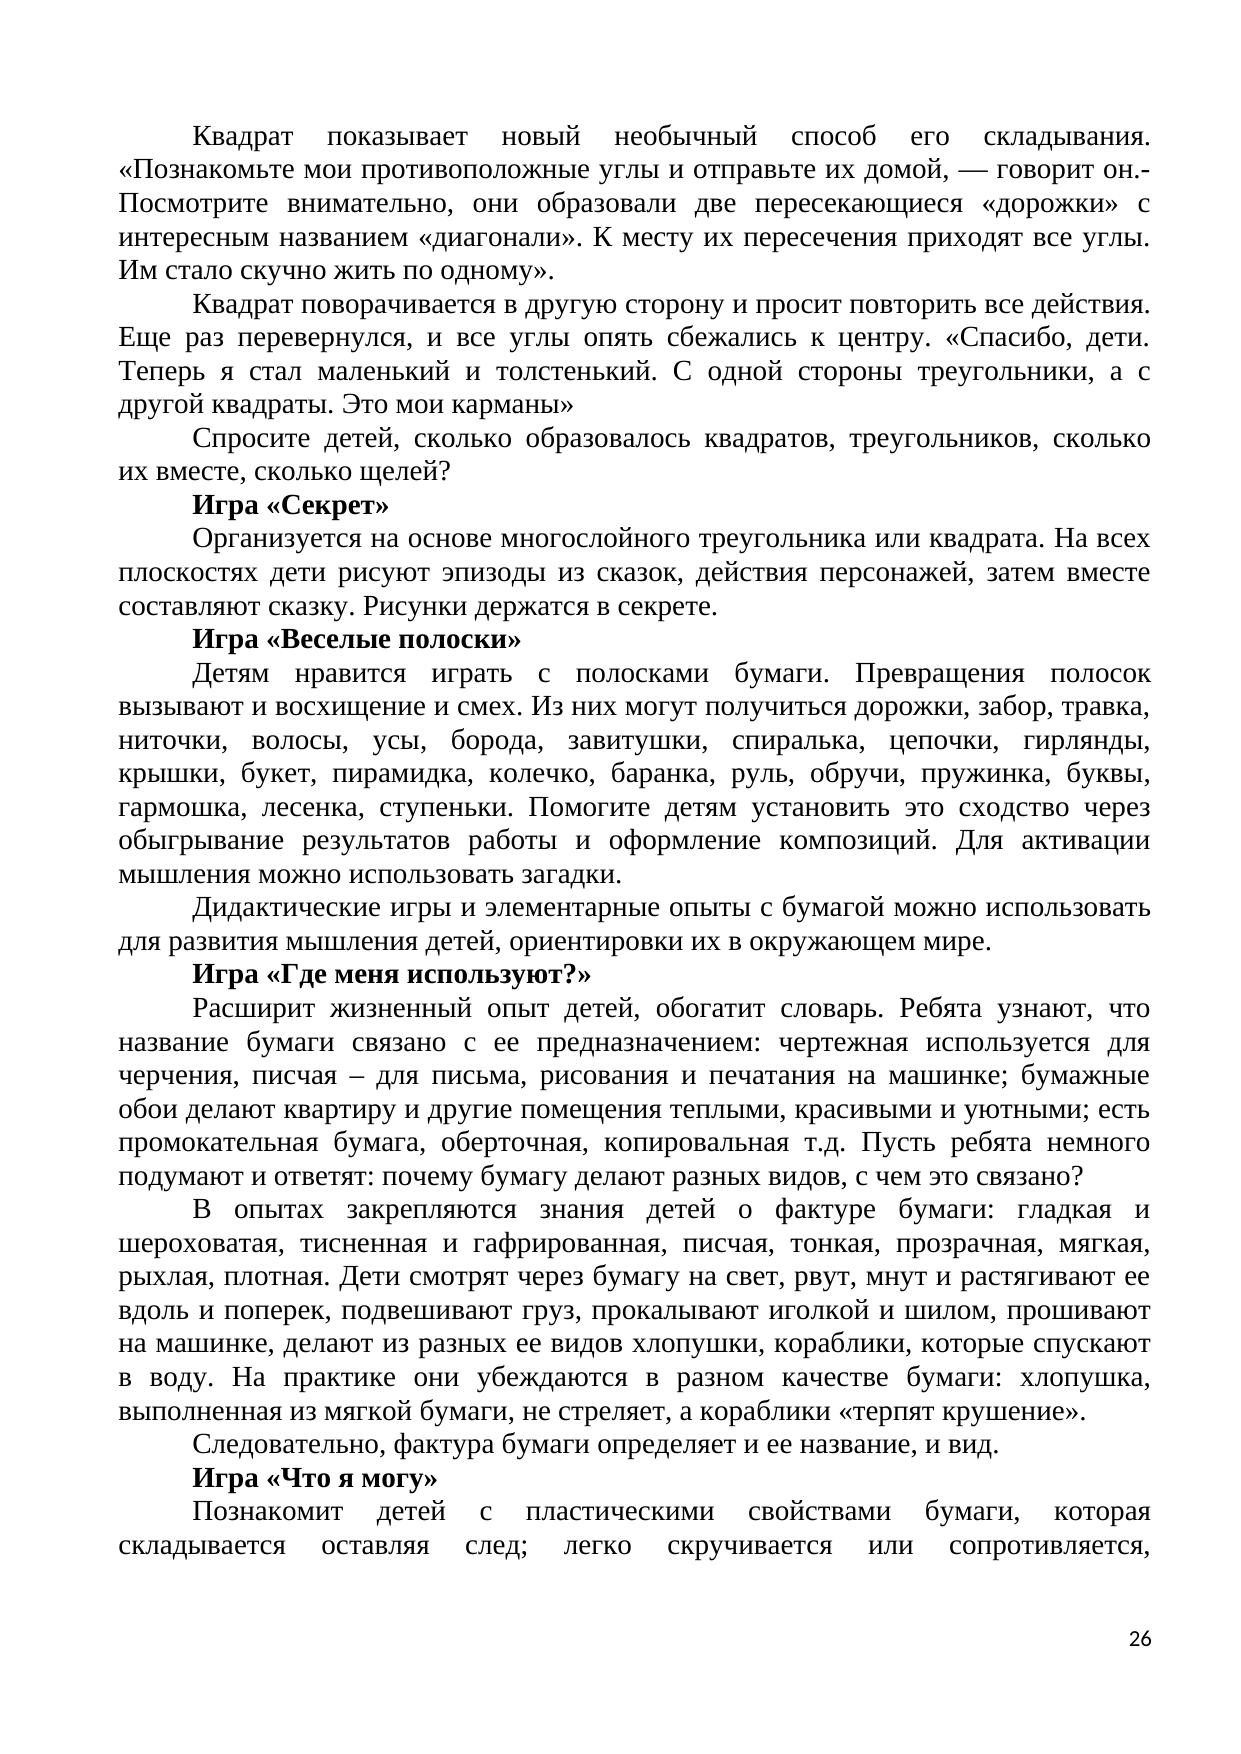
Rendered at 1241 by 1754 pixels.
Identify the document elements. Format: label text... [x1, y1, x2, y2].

text В опытах закрепляются знания детей о фактуре бумаги: гладкая и шероховатая, тисненная и гафрированная, писчая, тонкая, прозрачная, мягкая, рыхлая, плотная. Дети смотрят через бумагу на свет, рвут, мнут и растягивают ее вдоль и поперек, подвешивают груз, прокалывают иголкой и шилом, прошивают на машинке, делают из разных ее видов хлопушки, кораблики, которые спускают в воду. На практике они убеждаются в разном качестве бумаги: хлопушка, выполненная из мягкой бумаги, не стреляет, а кораблики «терпят крушение». [118, 1191, 1152, 1426]
text Игра «Что я могу» [118, 1460, 1152, 1493]
text Организуется на основе многослойного треугольника или квадрата. На всех плоскостях дети рисуют эпизоды из сказок, действия персонажей, затем вместе составляют сказку. Рисунки держатся в секрете. [118, 521, 1152, 621]
text Спросите детей, сколько образовалось квадратов, треугольников, сколько их вместе, сколько щелей? [118, 420, 1152, 487]
text Игра «Веселые полоски» [118, 621, 1152, 655]
text Игра «Секрет» [118, 487, 1152, 521]
text Расширит жизненный опыт детей, обогатит словарь. Ребята узнают, что название бумаги связано с ее предназначением: чертежная используется для черчения, писчая – для письма, рисования и печатания на машинке; бумажные обои делают квартиру и другие помещения теплыми, красивыми и уютными; есть промокательная бумага, оберточная, копировальная т.д. Пусть ребята немного подумают и ответят: почему бумагу делают разных видов, с чем это связано? [118, 990, 1152, 1191]
text Игра «Где меня используют?» [118, 957, 1152, 990]
text Квадрат показывает новый необычный способ его складывания. «Познакомьте мои противоположные углы и отправьте их домой, — говорит он.- Посмотрите внимательно, они образовали две пересекающиеся «дорожки» с интересным названием «диагонали». К месту их пересечения приходят все углы. Им стало скучно жить по одному». [118, 118, 1152, 286]
text Дидактические игры и элементарные опыты с бумагой можно использовать для развития мышления детей, ориентировки их в окружающем мире. [118, 889, 1152, 957]
text Детям нравится играть с полосками бумаги. Превращения полосок вызывают и восхищение и смех. Из них могут получиться дорожки, забор, травка, ниточки, волосы, усы, борода, завитушки, спиралька, цепочки, гирлянды, крышки, букет, пирамидка, колечко, баранка, руль, обручи, пружинка, буквы, гармошка, лесенка, ступеньки. Помогите детям установить это сходство через обыгрывание результатов работы и оформление композиций. Для активации мышления можно использовать загадки. [118, 655, 1152, 889]
text Квадрат поворачивается в другую сторону и просит повторить все действия. Еще раз перевернулся, и все углы опять сбежались к центру. «Спасибо, дети. Теперь я стал маленький и толстенький. С одной стороны треугольники, а с другой квадраты. Это мои карманы» [118, 286, 1152, 420]
text Следовательно, фактура бумаги определяет и ее название, и вид. [118, 1426, 1152, 1460]
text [118, 1493, 1152, 1560]
